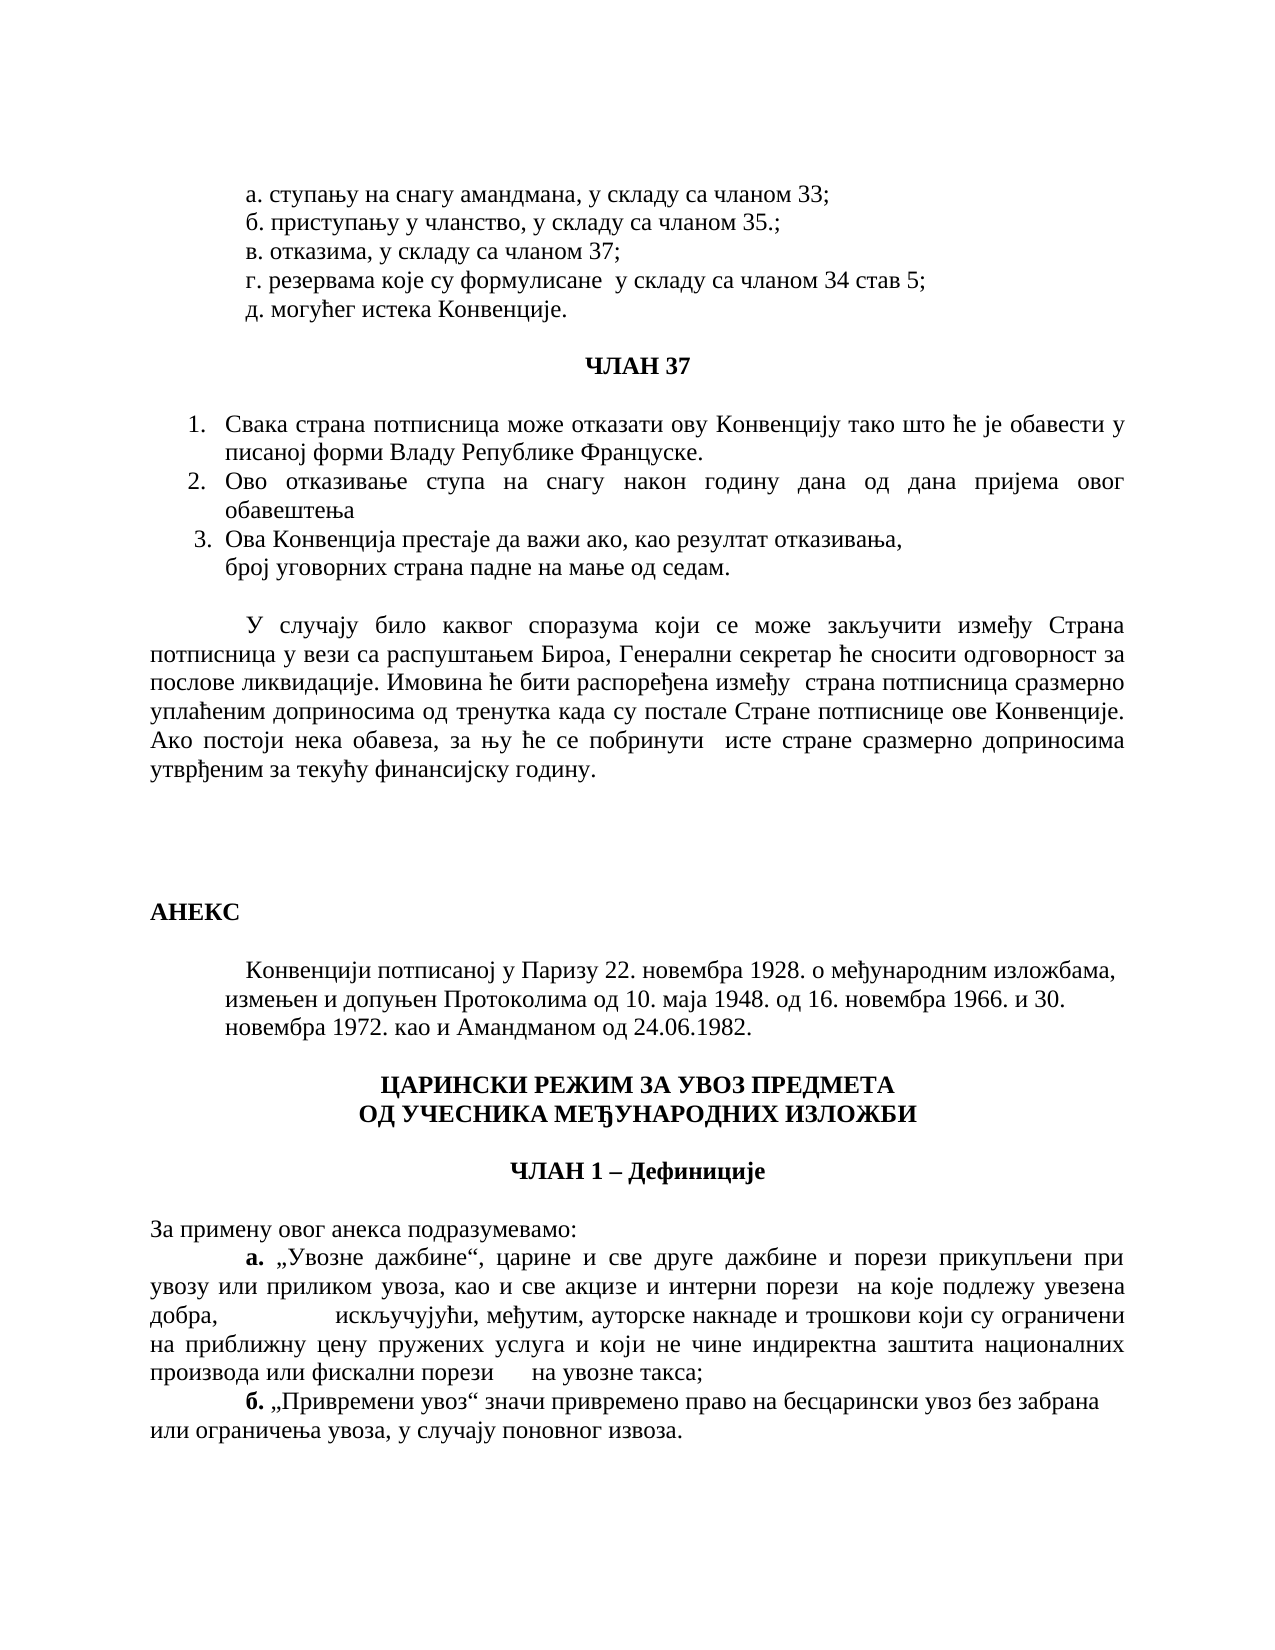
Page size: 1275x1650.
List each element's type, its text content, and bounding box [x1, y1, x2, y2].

list Ово отказивање ступа на снагу након годину дана од дана пријема овог обавештења [187, 466, 1125, 524]
text б. приступању у чланство, у складу са чланом 35.; [150, 207, 1125, 236]
text У случају било каквог споразума који се може закључити између Страна потписница у вези са распуштањем Бироа, Генерални секретар ће сносити одговорност за послове ликвидације. Имовина ће бити распоређена између страна потписница сразмерно уплаћеним доприносима од тренутка када су постале Стране потписнице ове Конвенције. Ако постоји нека обавеза, за њу ће се побринути исте стране сразмерно доприносима утврђеним за текућу финансијску годину. [150, 610, 1125, 782]
text а. „Увозне дажбине“, царине и све друге дажбине и порези прикупљени при увозу или приликом увоза, као и све акцизе и интерни порези на које подлежу увезена добра, искључујући, међутим, ауторске накнаде и трошкови који су ограничени на приближну цену пружених услуга и који не чине индиректна заштита националних производа или фискални порези на увозне такса; [150, 1242, 1125, 1386]
text 3. Ова Конвенција престаје да важи ако, као резултат отказивања, [150, 524, 1125, 552]
text ЦАРИНСКИ РЕЖИМ ЗА УВОЗ ПРЕДМЕТА [150, 1070, 1125, 1099]
text в. отказима, у складу са чланом 37; [150, 236, 1125, 265]
text д. могућег истека Конвенције. [150, 294, 1125, 322]
text За примену овог анекса подразумевамо: [150, 1214, 1125, 1242]
text ОД УЧЕСНИКА МЕЂУНАРОДНИХ ИЗЛОЖБИ [150, 1099, 1125, 1127]
text број уговорних страна падне на мање од седам. [150, 552, 1125, 581]
text г. резервама које су формулисане у складу са чланом 34 став 5; [150, 265, 1125, 294]
text а. ступању на снагу амандмана, у складу са чланом 33; [150, 179, 1125, 207]
text б. „Привремени увоз“ значи привремено право на бесцарински увоз без забрана или ограничења увоза, у случају поновног извоза. [150, 1386, 1125, 1444]
text ЧЛАН 1 – Дефиниције [150, 1156, 1125, 1185]
text АНЕКС [150, 897, 1125, 926]
text Конвенцији потписаној у Паризу 22. новембра 1928. о међународним изложбама, измењен и допуњен Протоколима од 10. маја 1948. од 16. новембра 1966. и 30. новембра 1972. као и Амандманом од 24.06.1982. [225, 955, 1125, 1041]
list Свака страна потписница може отказати ову Конвенцију тако што ће је обавести у писаној форми Владу Републике Француске. [187, 409, 1125, 466]
text ЧЛАН 37 [150, 351, 1125, 380]
